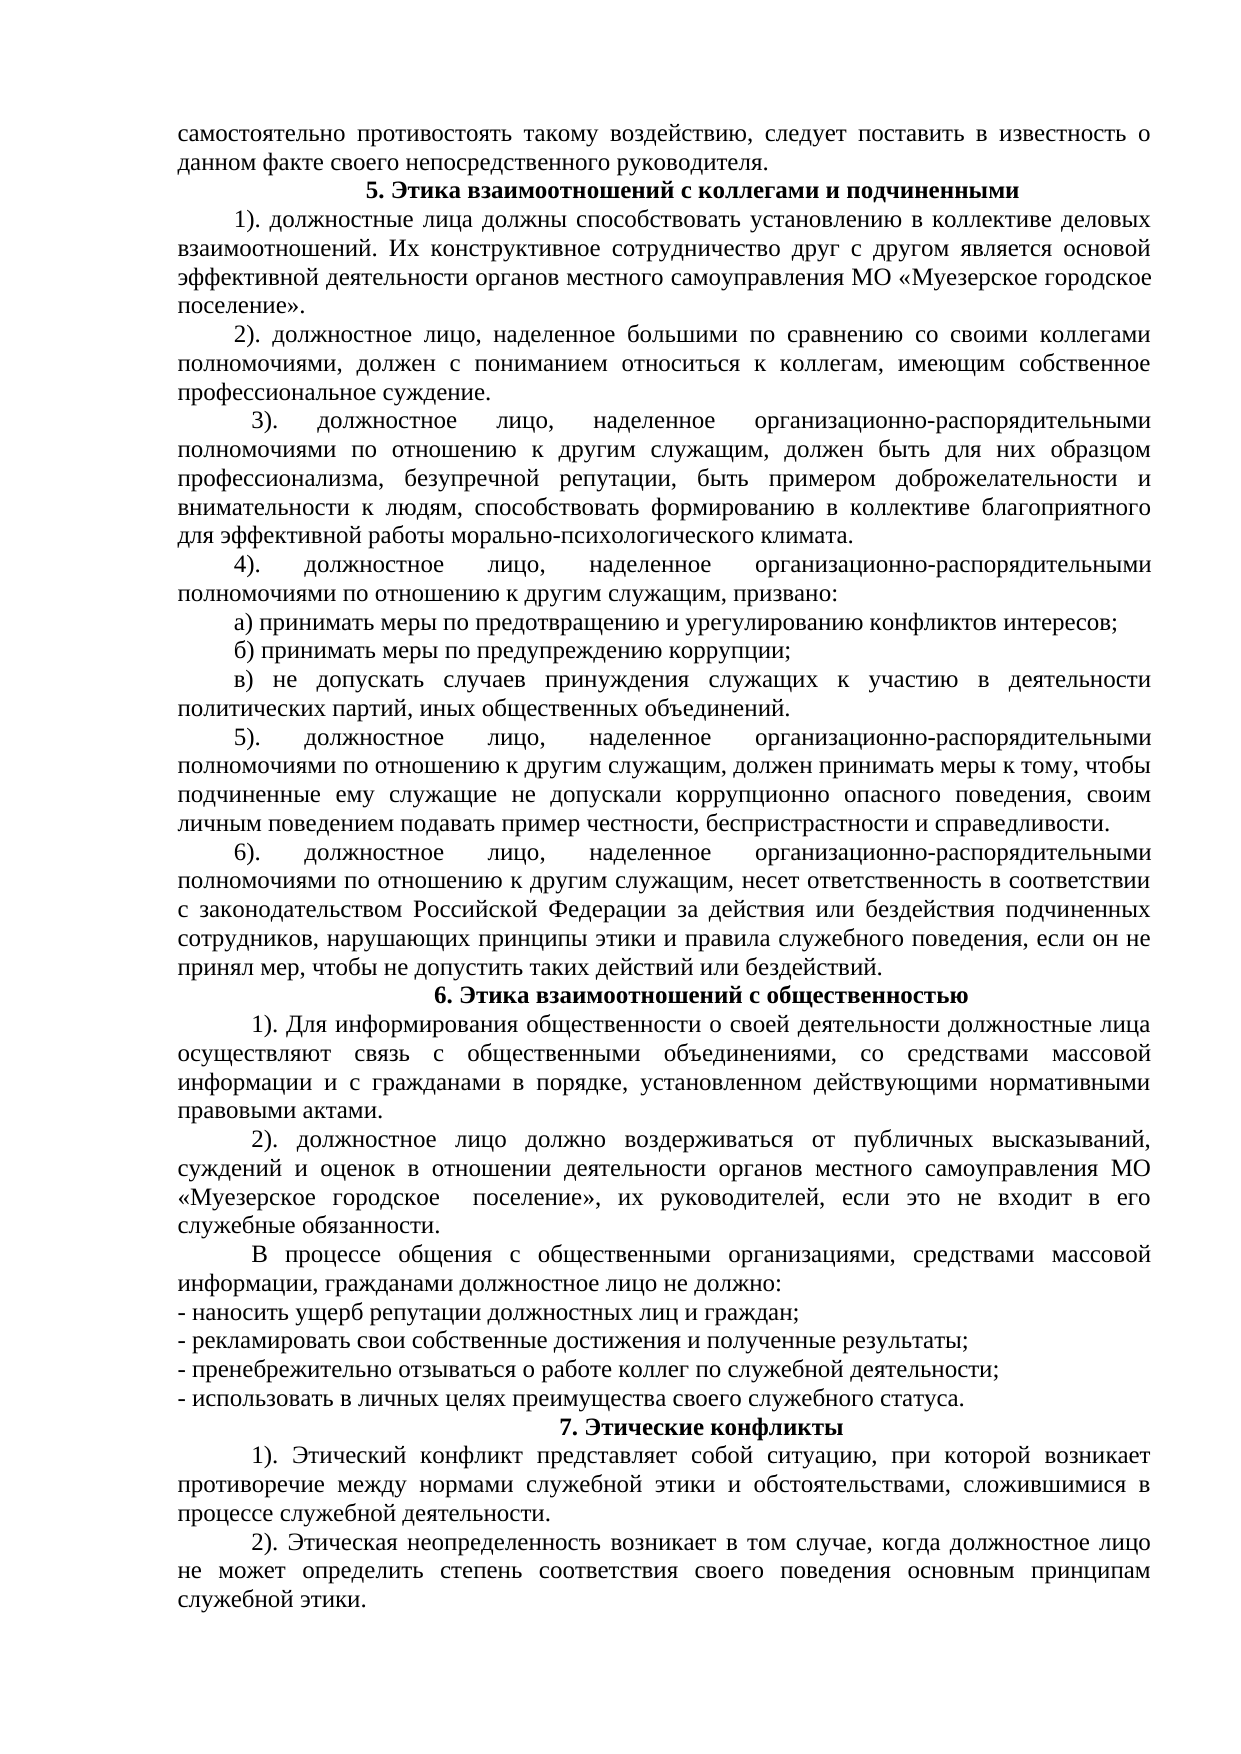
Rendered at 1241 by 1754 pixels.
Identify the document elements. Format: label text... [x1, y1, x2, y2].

text 6. Этика взаимоотношений с общественностью [177, 981, 1152, 1009]
text В процессе общения с общественными организациями, средствами массовой информации, гражданами должностное лицо не должно: [177, 1239, 1152, 1297]
text - использовать в личных целях преимущества своего служебного статуса. [177, 1383, 1152, 1412]
text 5. Этика взаимоотношений с коллегами и подчиненными [177, 176, 1152, 204]
text 1). должностные лица должны способствовать установлению в коллективе деловых взаимоотношений. Их конструктивное сотрудничество друг с другом является основой эффективной деятельности органов местного самоуправления МО «Муезерское городское поселение». [177, 204, 1152, 319]
text 3). должностное лицо, наделенное организационно-распорядительными полномочиями по отношению к другим служащим, должен быть для них образцом профессионализма, безупречной репутации, быть примером доброжелательности и внимательности к людям, способствовать формированию в коллективе благоприятного для эффективной работы морально-психологического климата. [177, 406, 1152, 549]
text 7. Этические конфликты [177, 1412, 1152, 1441]
text 6). должностное лицо, наделенное организационно-распорядительными полномочиями по отношению к другим служащим, несет ответственность в соответствии с законодательством Российской Федерации за действия или бездействия подчиненных сотрудников, нарушающих принципы этики и правила служебного поведения, если он не принял мер, чтобы не допустить таких действий или бездействий. [177, 837, 1152, 981]
text 5). должностное лицо, наделенное организационно-распорядительными полномочиями по отношению к другим служащим, должен принимать меры к тому, чтобы подчиненные ему служащие не допускали коррупционно опасного поведения, своим личным поведением подавать пример честности, беспристрастности и справедливости. [177, 722, 1152, 837]
text 2). Этическая неопределенность возникает в том случае, когда должностное лицо не может определить степень соответствия своего поведения основным принципам служебной этики. [177, 1527, 1152, 1613]
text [177, 118, 1152, 176]
text б) принимать меры по предупреждению коррупции; [177, 636, 1152, 664]
text 4). должностное лицо, наделенное организационно-распорядительными полномочиями по отношению к другим служащим, призвано: [177, 549, 1152, 607]
text - наносить ущерб репутации должностных лиц и граждан; [177, 1297, 1152, 1326]
text а) принимать меры по предотвращению и урегулированию конфликтов интересов; [177, 607, 1152, 636]
text - рекламировать свои собственные достижения и полученные результаты; [177, 1326, 1152, 1354]
text 1). Для информирования общественности о своей деятельности должностные лица осуществляют связь с общественными объединениями, со средствами массовой информации и с гражданами в порядке, установленном действующими нормативными правовыми актами. [177, 1009, 1152, 1124]
text 2). должностное лицо должно воздерживаться от публичных высказываний, суждений и оценок в отношении деятельности органов местного самоуправления МО «Муезерское городское поселение», их руководителей, если это не входит в его служебные обязанности. [177, 1124, 1152, 1239]
text в) не допускать случаев принуждения служащих к участию в деятельности политических партий, иных общественных объединений. [177, 664, 1152, 722]
text 1). Этический конфликт представляет собой ситуацию, при которой возникает противоречие между нормами служебной этики и обстоятельствами, сложившимися в процессе служебной деятельности. [177, 1441, 1152, 1527]
text 2). должностное лицо, наделенное большими по сравнению со своими коллегами полномочиями, должен с пониманием относиться к коллегам, имеющим собственное профессиональное суждение. [177, 319, 1152, 406]
text - пренебрежительно отзываться о работе коллег по служебной деятельности; [177, 1354, 1152, 1383]
